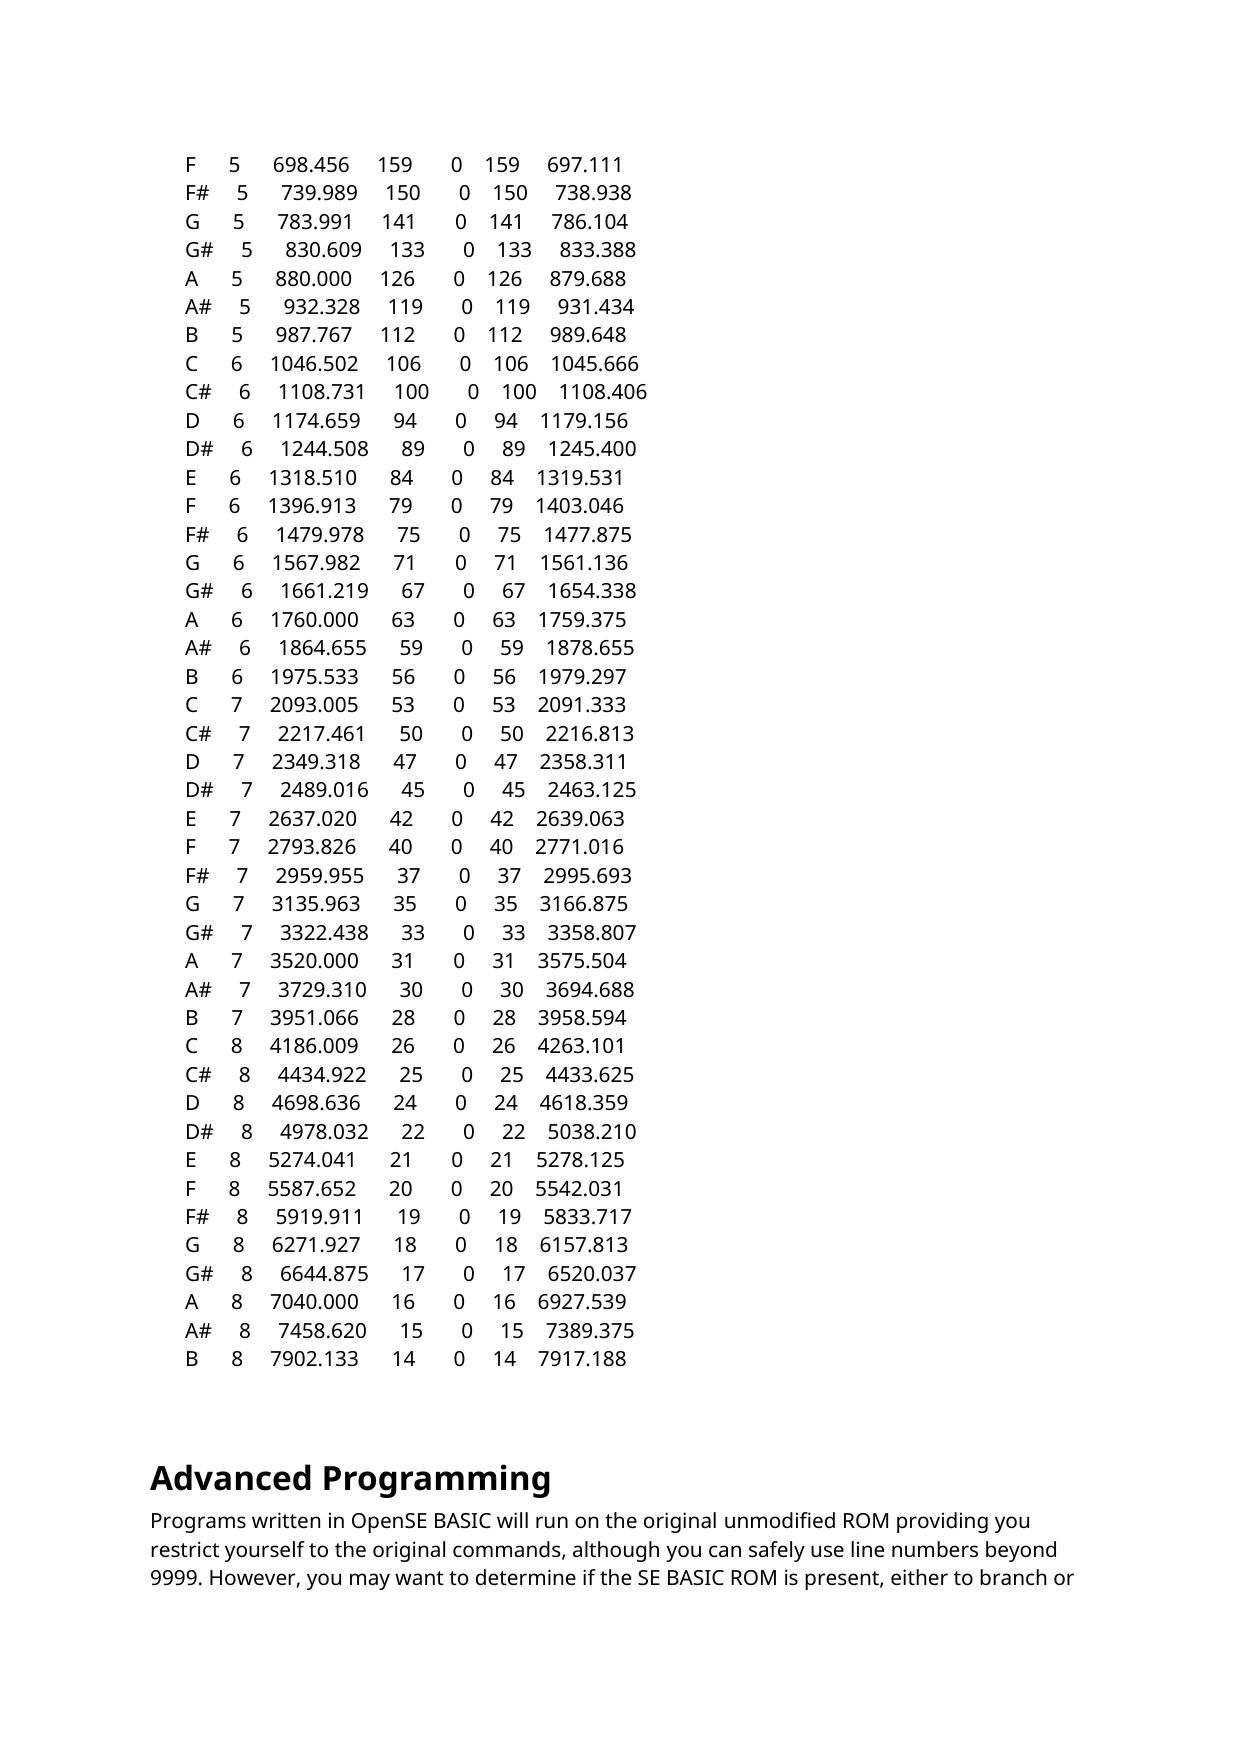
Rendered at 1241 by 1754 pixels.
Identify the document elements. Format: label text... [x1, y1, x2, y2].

text F# 8 5919.911 19 0 19 5833.717 [179, 1202, 1090, 1231]
text C 7 2093.005 53 0 53 2091.333 [179, 690, 1090, 719]
text G# 5 830.609 133 0 133 833.388 [179, 235, 1090, 264]
text A# 8 7458.620 15 0 15 7389.375 [179, 1316, 1090, 1344]
text C# 6 1108.731 100 0 100 1108.406 [179, 377, 1090, 406]
text A 7 3520.000 31 0 31 3575.504 [179, 946, 1090, 975]
text G 7 3135.963 35 0 35 3166.875 [179, 889, 1090, 918]
text D 8 4698.636 24 0 24 4618.359 [179, 1088, 1090, 1117]
text B 6 1975.533 56 0 56 1979.297 [179, 662, 1090, 690]
text A# 6 1864.655 59 0 59 1878.655 [179, 633, 1090, 662]
text A# 7 3729.310 30 0 30 3694.688 [179, 975, 1090, 1003]
text E 7 2637.020 42 0 42 2639.063 [179, 804, 1090, 832]
text C 8 4186.009 26 0 26 4263.101 [179, 1032, 1090, 1060]
text D 7 2349.318 47 0 47 2358.311 [179, 747, 1090, 776]
text F 8 5587.652 20 0 20 5542.031 [179, 1174, 1090, 1202]
text F 5 698.456 159 0 159 697.111 [179, 150, 1090, 178]
text G 5 783.991 141 0 141 786.104 [179, 207, 1090, 235]
text G# 7 3322.438 33 0 33 3358.807 [179, 918, 1090, 946]
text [150, 1506, 1090, 1592]
text C# 8 4434.922 25 0 25 4433.625 [179, 1060, 1090, 1088]
text F 6 1396.913 79 0 79 1403.046 [179, 491, 1090, 520]
text G# 8 6644.875 17 0 17 6520.037 [179, 1259, 1090, 1287]
text B 7 3951.066 28 0 28 3958.594 [179, 1003, 1090, 1032]
text B 8 7902.133 14 0 14 7917.188 [179, 1344, 1090, 1373]
text D 6 1174.659 94 0 94 1179.156 [179, 406, 1090, 434]
text D# 6 1244.508 89 0 89 1245.400 [179, 434, 1090, 463]
text A 5 880.000 126 0 126 879.688 [179, 264, 1090, 292]
text B 5 987.767 112 0 112 989.648 [179, 321, 1090, 349]
text D# 8 4978.032 22 0 22 5038.210 [179, 1117, 1090, 1145]
text C 6 1046.502 106 0 106 1045.666 [179, 349, 1090, 377]
text F# 5 739.989 150 0 150 738.938 [179, 178, 1090, 207]
text F 7 2793.826 40 0 40 2771.016 [179, 832, 1090, 861]
text F# 7 2959.955 37 0 37 2995.693 [179, 861, 1090, 889]
text G 8 6271.927 18 0 18 6157.813 [179, 1231, 1090, 1259]
text F# 6 1479.978 75 0 75 1477.875 [179, 520, 1090, 548]
text G# 6 1661.219 67 0 67 1654.338 [179, 577, 1090, 605]
text A 8 7040.000 16 0 16 6927.539 [179, 1287, 1090, 1316]
text A 6 1760.000 63 0 63 1759.375 [179, 605, 1090, 633]
text G 6 1567.982 71 0 71 1561.136 [179, 548, 1090, 577]
text E 8 5274.041 21 0 21 5278.125 [179, 1145, 1090, 1174]
text E 6 1318.510 84 0 84 1319.531 [179, 463, 1090, 491]
text D# 7 2489.016 45 0 45 2463.125 [179, 776, 1090, 804]
text A# 5 932.328 119 0 119 931.434 [179, 292, 1090, 321]
text C# 7 2217.461 50 0 50 2216.813 [179, 719, 1090, 747]
